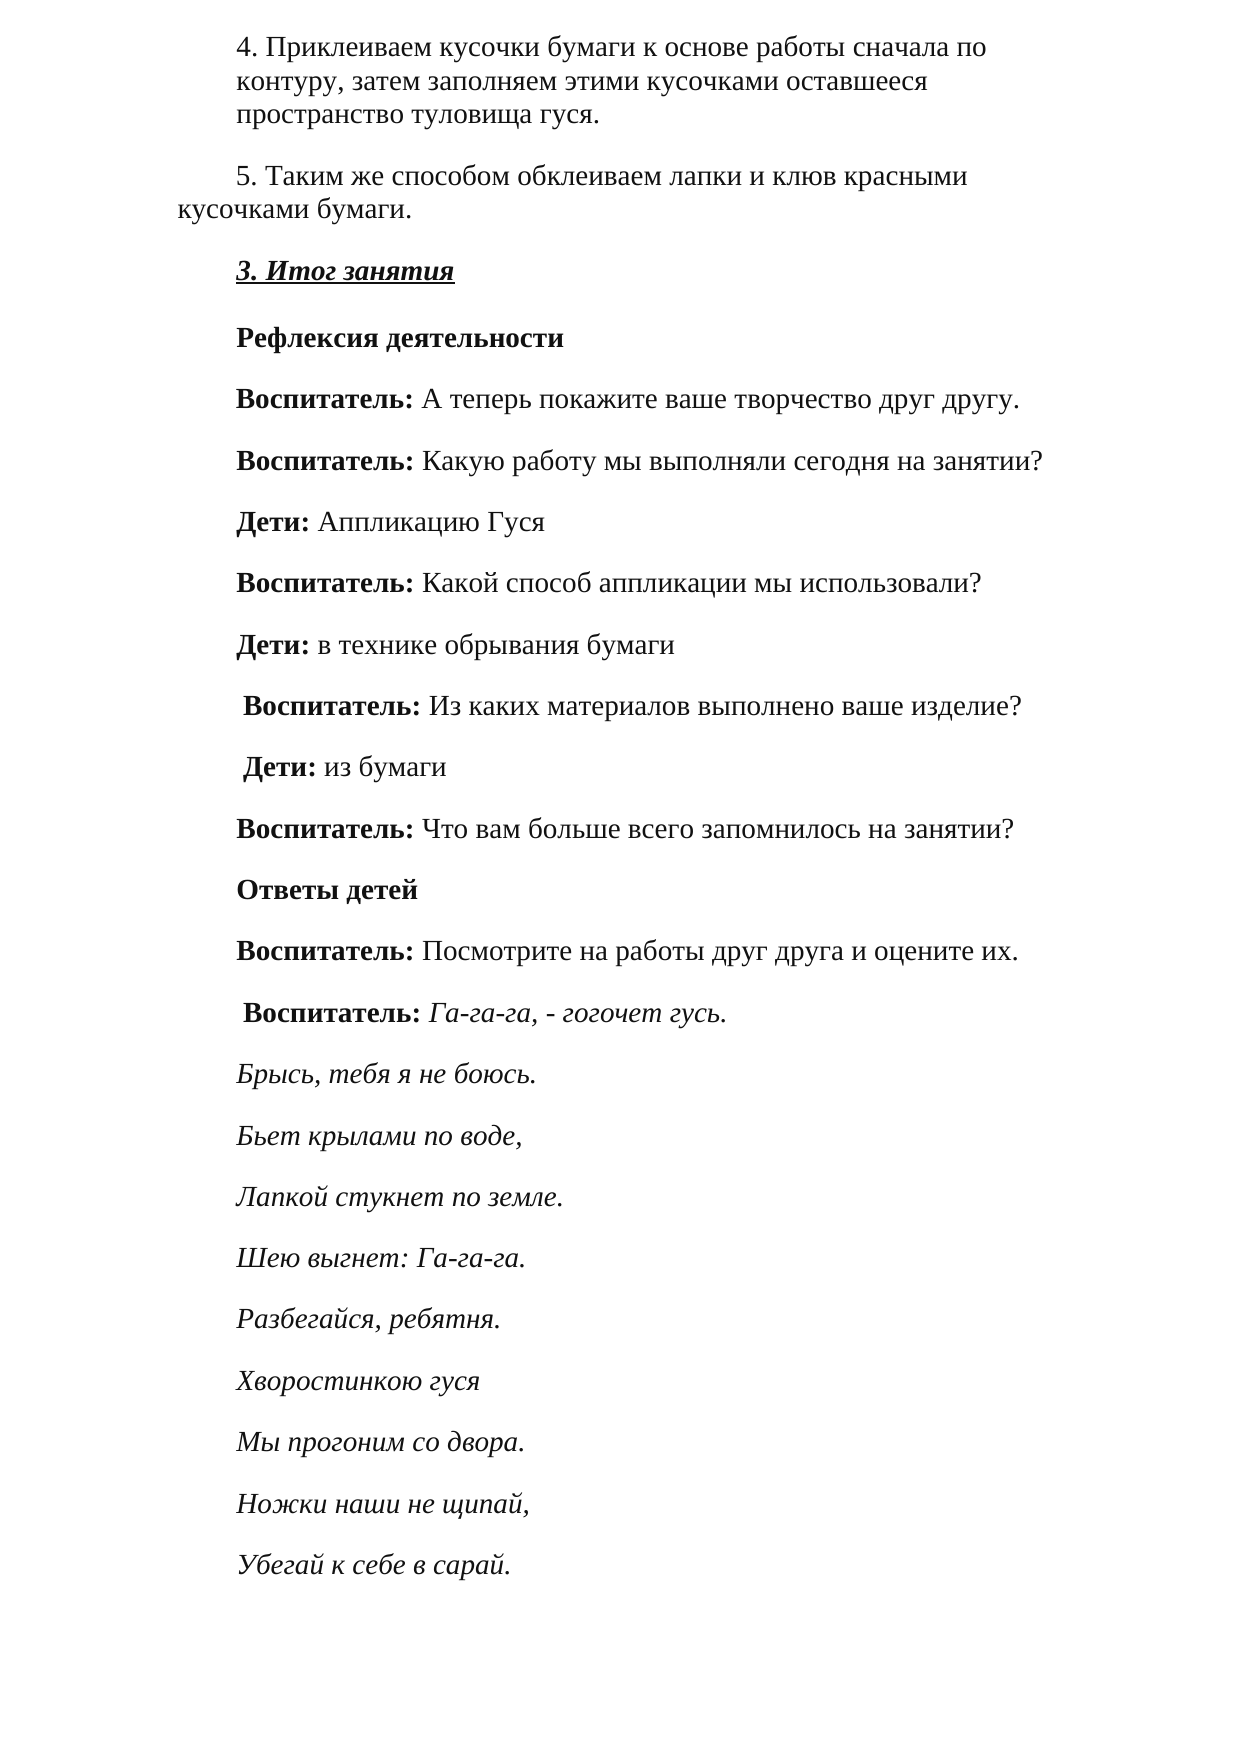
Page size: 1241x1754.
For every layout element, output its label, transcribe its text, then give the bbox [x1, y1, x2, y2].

text 4. Приклеиваем кусочки бумаги к основе работы сначала по контуру, затем заполняем этими кусочками оставшееся пространство туловища гуся. [236, 29, 1078, 130]
text Мы прогоним со двора. [236, 1424, 1078, 1458]
text Лапкой стукнет по земле. [236, 1179, 1078, 1212]
text Брысь, тебя я не боюсь. [236, 1056, 1078, 1090]
text Разбегайся, ребятня. [236, 1302, 1078, 1335]
text Воспитатель: Га-га-га, - гогочет гусь. [177, 995, 1078, 1028]
text 5. Таким же способом обклеиваем лапки и клюв красными кусочками бумаги. [177, 158, 1078, 225]
text Бьет крылами по воде, [236, 1118, 1078, 1151]
text Дети: в технике обрывания бумаги [236, 627, 1078, 660]
text Рефлексия деятельности [236, 320, 1078, 353]
text Воспитатель: Из каких материалов выполнено ваше изделие? [177, 688, 1078, 722]
text Шею выгнет: Га-га-га. [236, 1240, 1078, 1274]
text Ножки наши не щипай, [236, 1486, 1078, 1519]
text Воспитатель: А теперь покажите ваше творчество друг другу. [177, 381, 1078, 415]
text Воспитатель: Какую работу мы выполняли сегодня на занятии? [236, 443, 1078, 476]
text Ответы детей [236, 872, 1078, 906]
text Дети: Аппликацию Гуся [236, 504, 1078, 538]
text Воспитатель: Что вам больше всего запомнилось на занятии? [236, 811, 1078, 844]
text Воспитатель: Какой способ аппликации мы использовали? [236, 565, 1078, 599]
text Дети: из бумаги [177, 749, 1078, 783]
text 3. Итог занятия [236, 253, 1078, 286]
text Хворостинкою гуся [236, 1363, 1078, 1397]
text Убегай к себе в сарай. [236, 1547, 1078, 1581]
text Воспитатель: Посмотрите на работы друг друга и оцените их. [236, 933, 1078, 967]
